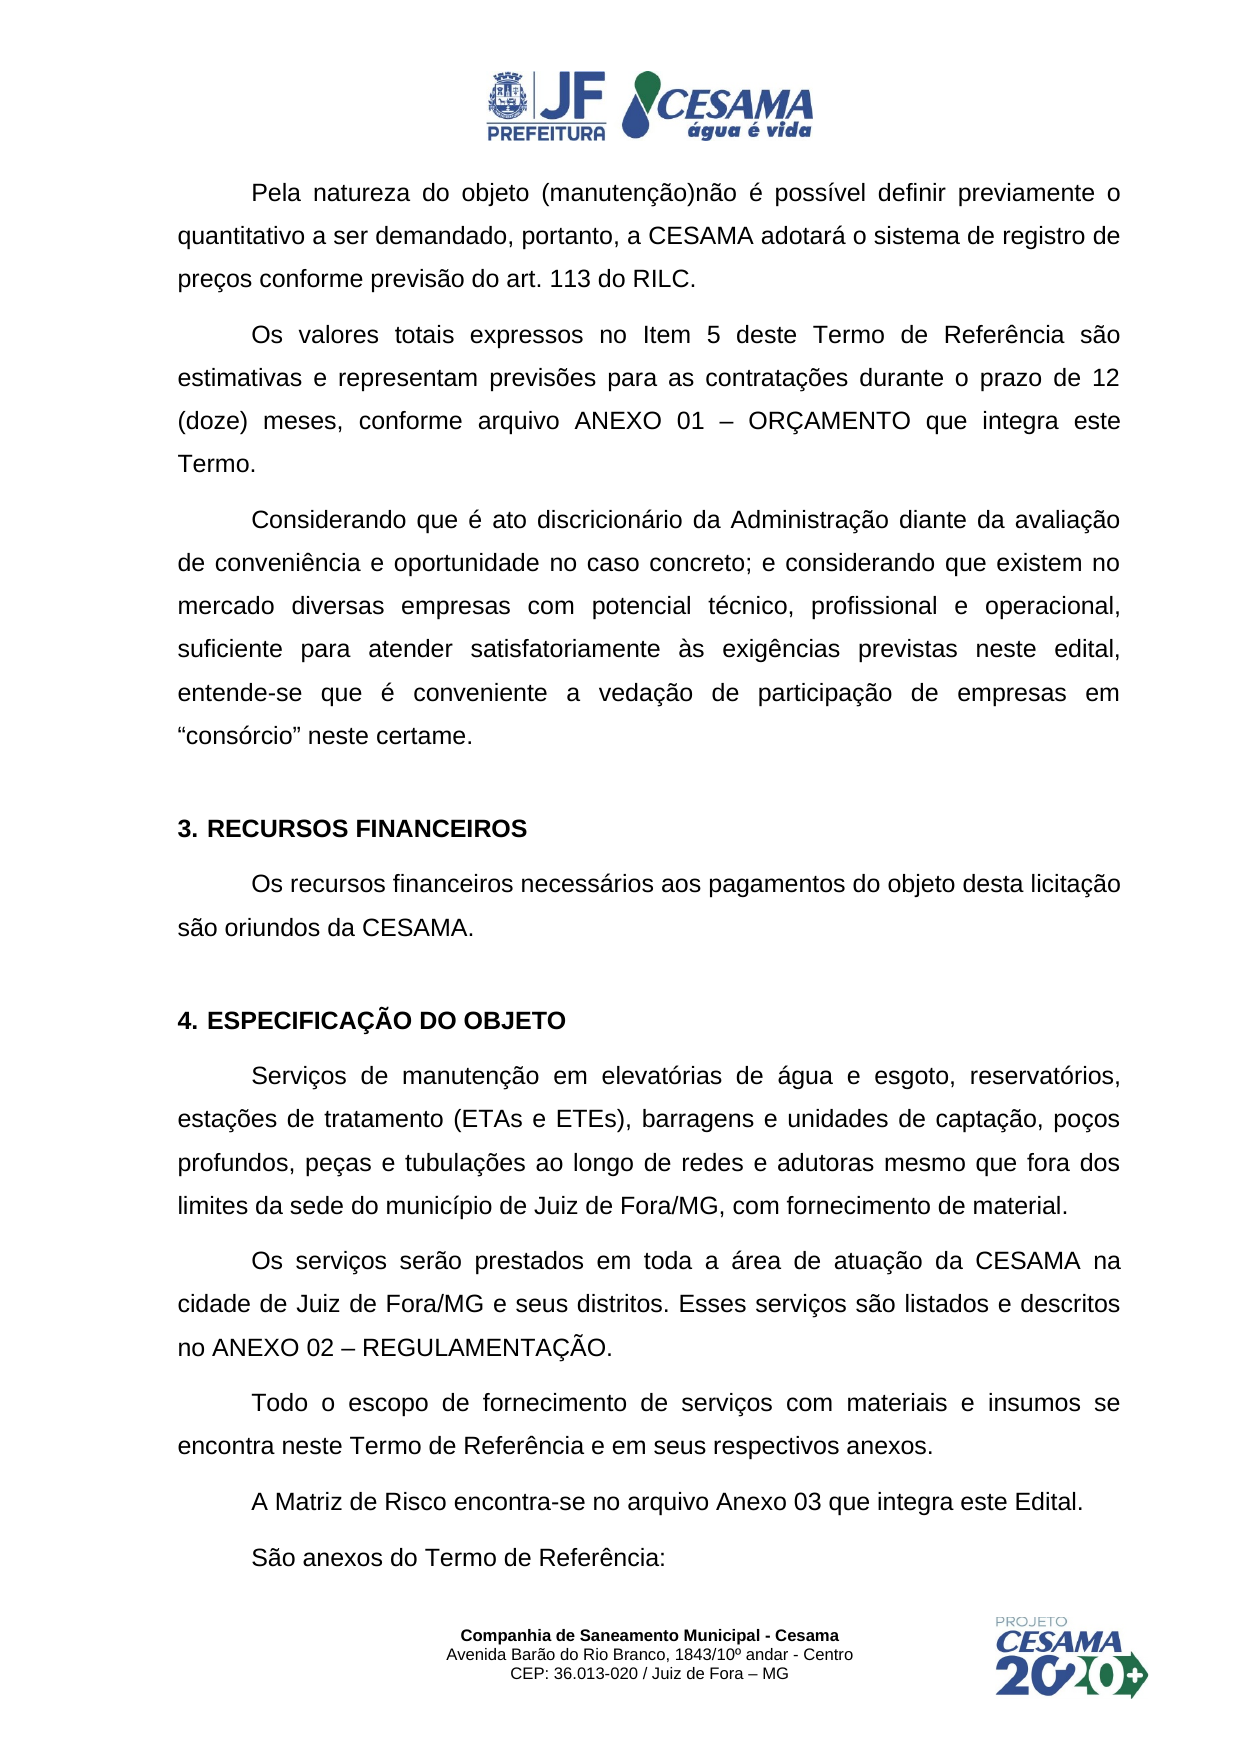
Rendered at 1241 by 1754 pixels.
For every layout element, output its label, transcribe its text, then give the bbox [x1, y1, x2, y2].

picture [486, 71, 813, 141]
text São anexos do Termo de Referência: [177, 1543, 1122, 1571]
list ESPECIFICAÇÃO DO OBJETO [177, 1006, 1122, 1034]
text Considerando que é ato discricionário da Administração diante da avaliação de conveniência e oportunidade no caso concreto; e considerando que existem no mercado diversas empresas com potencial técnico, profissional e operacional, suficiente para atender satisfatoriamente às exigências previstas neste edital, entende-se que é conveniente a vedação de participação de empresas em “consórcio” neste certame. [177, 505, 1122, 749]
text Serviços de manutenção em elevatórias de água e esgoto, reservatórios, estações de tratamento (ETAs e ETEs), barragens e unidades de captação, poços profundos, peças e tubulações ao longo de redes e adutoras mesmo que fora dos limites da sede do município de Juiz de Fora/MG, com fornecimento de material. [177, 1061, 1122, 1219]
list RECURSOS FINANCEIROS [177, 814, 1122, 843]
text Os valores totais expressos no Item 5 deste Termo de Referência são estimativas e representam previsões para as contratações durante o prazo de 12 (doze) meses, conforme arquivo ANEXO 01 – ORÇAMENTO que integra este Termo. [177, 320, 1122, 478]
text Pela natureza do objeto (manutenção)não é possível definir previamente o quantitativo a ser demandado, portanto, a CESAMA adotará o sistema de registro de preços conforme previsão do art. 113 do RILC. [177, 178, 1122, 293]
picture [995, 1617, 1149, 1699]
text Os recursos financeiros necessários aos pagamentos do objeto desta licitação são oriundos da CESAMA. [177, 869, 1122, 941]
text Todo o escopo de fornecimento de serviços com materiais e insumos se encontra neste Termo de Referência e em seus respectivos anexos. [177, 1388, 1122, 1460]
text A Matriz de Risco encontra-se no arquivo Anexo 03 que integra este Edital. [177, 1487, 1122, 1516]
text Os serviços serão prestados em toda a área de atuação da CESAMA na cidade de Juiz de Fora/MG e seus distritos. Esses serviços são listados e descritos no ANEXO 02 – REGULAMENTAÇÃO. [177, 1246, 1122, 1361]
